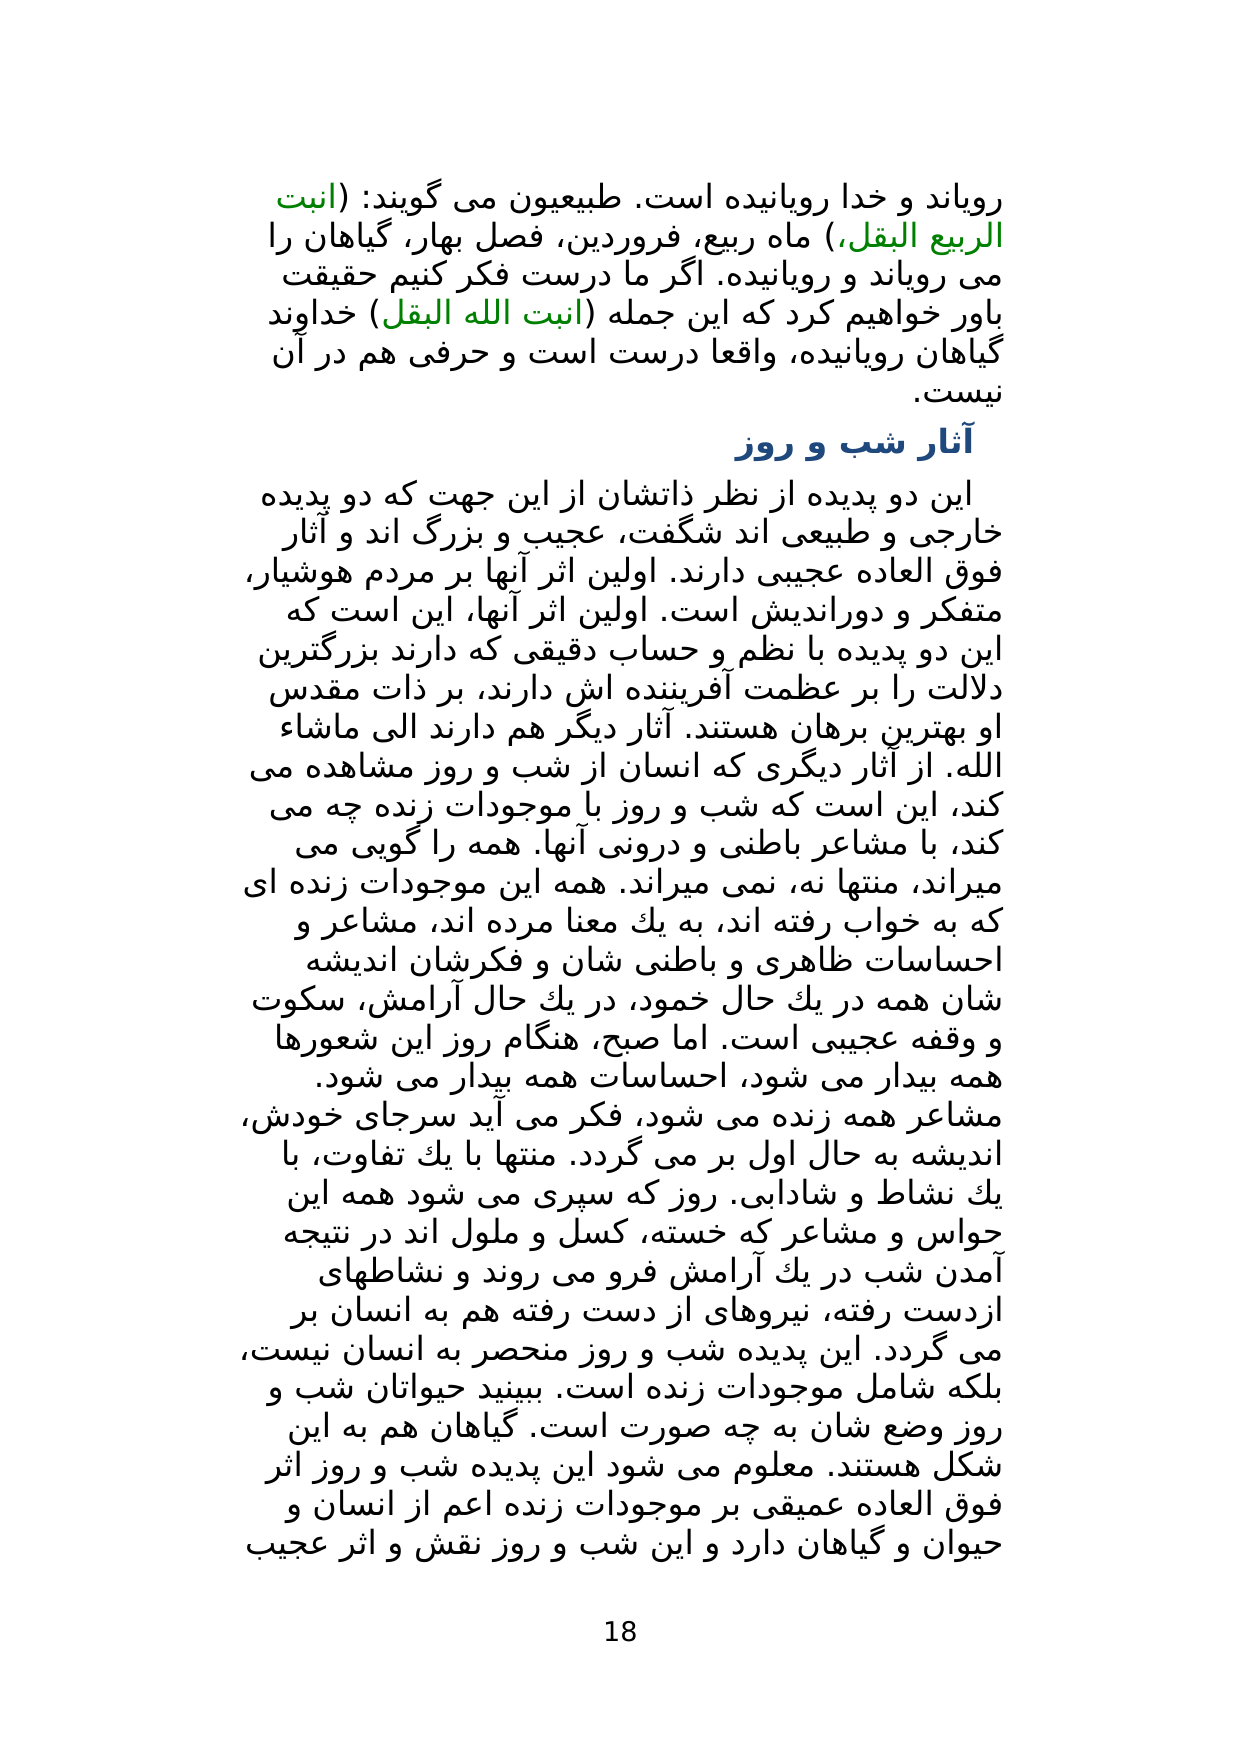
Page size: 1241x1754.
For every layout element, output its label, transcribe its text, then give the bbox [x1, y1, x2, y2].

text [236, 177, 1004, 410]
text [236, 474, 1004, 1562]
subtitle آثار شب و روز [236, 423, 1004, 462]
